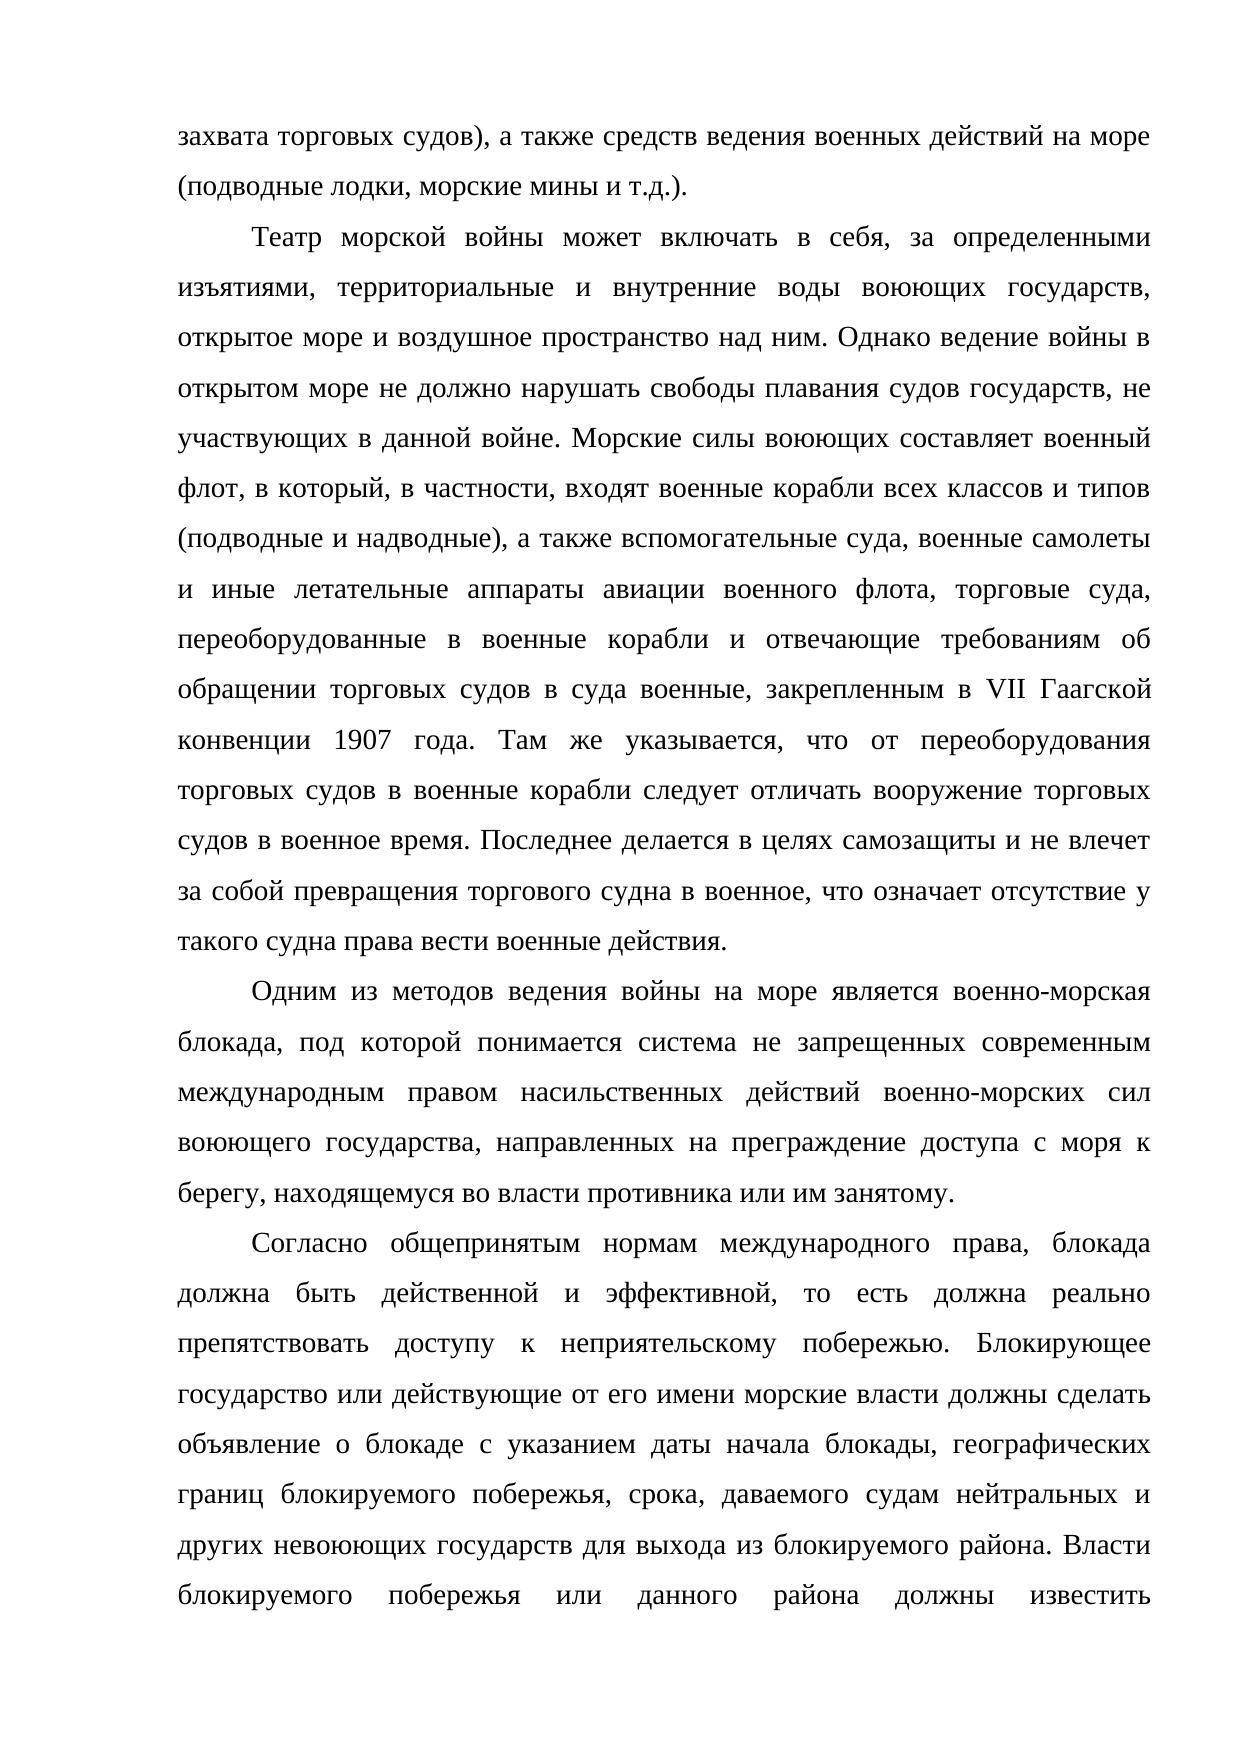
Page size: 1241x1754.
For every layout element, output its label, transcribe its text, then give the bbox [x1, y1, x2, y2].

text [177, 1225, 1152, 1611]
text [177, 118, 1152, 202]
text Одним из методов ведения войны на море является военно-морская блокада, под которой понимается система не запрещенных современным международным правом насильственных действий военно-морских сил воюющего государства, направленных на преграждение доступа с моря к берегу, находящемуся во власти противника или им занятому. [177, 973, 1152, 1208]
text Театр морской войны может включать в себя, за определенными изъятиями, территориальные и внутренние воды воюющих государств, открытое море и воздушное пространство над ним. Однако ведение войны в открытом море не должно нарушать свободы плавания судов государств, не участвующих в данной войне. Морские силы воюющих составляет военный флот, в который, в частности, входят военные корабли всех классов и типов (подводные и надводные), а также вспомогательные суда, военные самолеты и иные летательные аппараты авиации военного флота, торговые суда, переоборудованные в военные корабли и отвечающие требованиям об обращении торговых судов в суда военные, закрепленным в VII Гаагской конвенции 1907 года. Там же указывается, что от переоборудования торговых судов в военные корабли следует отличать вооружение торговых судов в военное время. Последнее делается в целях самозащиты и не влечет за собой превращения торгового судна в военное, что означает отсутствие у такого судна права вести военные действия. [177, 219, 1152, 957]
